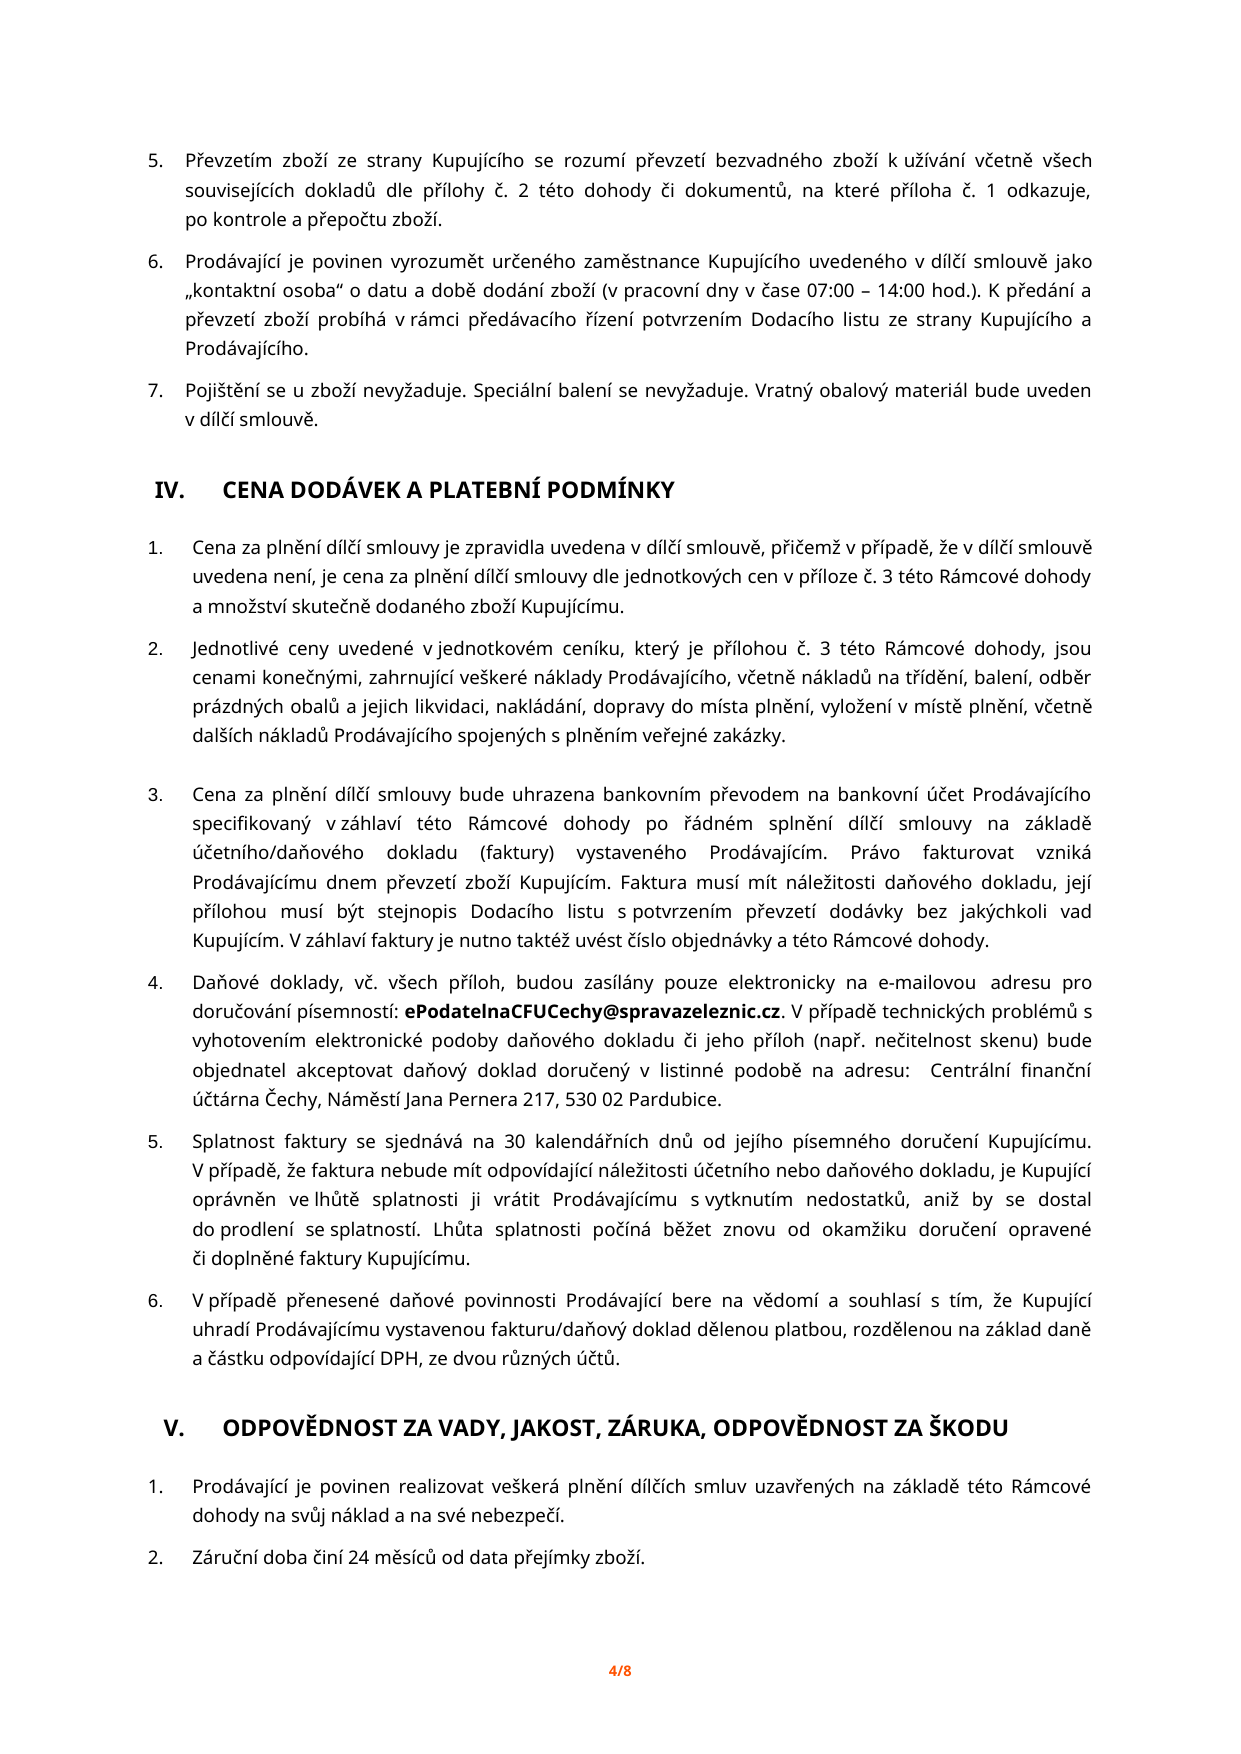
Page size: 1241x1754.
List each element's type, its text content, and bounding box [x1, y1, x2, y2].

subtitle Daňové doklady, vč. všech příloh, budou zasílány pouze elektronicky na e-mailovou adresu pro doručování písemností: ePodatelnaCFUCechy@spravazeleznic.cz. V případě technických problémů s vyhotovením elektronické podoby daňového dokladu či jeho příloh (např. nečitelnost skenu) bude objednatel akceptovat daňový doklad doručený v listinné podobě na adresu: Centrální finanční účtárna Čechy, Náměstí Jana Pernera 217, 530 02 Pardubice. [148, 969, 1093, 1112]
subtitle Pojištění se u zboží nevyžaduje. Speciální balení se nevyžaduje. Vratný obalový materiál bude uveden v dílčí smlouvě. [148, 377, 1093, 432]
subtitle Cena za plnění dílčí smlouvy je zpravidla uvedena v dílčí smlouvě, přičemž v případě, že v dílčí smlouvě uvedena není, je cena za plnění dílčí smlouvy dle jednotkových cen v příloze č. 3 této Rámcové dohody a množství skutečně dodaného zboží Kupujícímu. [148, 534, 1093, 618]
subtitle Splatnost faktury se sjednává na 30 kalendářních dnů od jejího písemného doručení Kupujícímu. V případě, že faktura nebude mít odpovídající náležitosti účetního nebo daňového dokladu, je Kupující oprávněn ve lhůtě splatnosti ji vrátit Prodávajícímu s vytknutím nedostatků, aniž by se dostal do prodlení se splatností. Lhůta splatnosti počíná běžet znovu od okamžiku doručení opravené či doplněné faktury Kupujícímu. [148, 1128, 1093, 1271]
list Záruční doba činí 24 měsíců od data přejímky zboží. [148, 1544, 1093, 1570]
list CENA DODÁVEK A PLATEBNÍ PODMÍNKY [185, 473, 1093, 505]
subtitle Prodávající je povinen vyrozumět určeného zaměstnance Kupujícího uvedeného v dílčí smlouvě jako „kontaktní osoba“ o datu a době dodání zboží (v pracovní dny v čase 07:00 – 14:00 hod.). K předání a převzetí zboží probíhá v rámci předávacího řízení potvrzením Dodacího listu ze strany Kupujícího a Prodávajícího. [148, 248, 1093, 361]
list Jednotlivé ceny uvedené v jednotkovém ceníku, který je přílohou č. 3 této Rámcové dohody, jsou cenami konečnými, zahrnující veškeré náklady Prodávajícího, včetně nákladů na třídění, balení, odběr prázdných obalů a jejich likvidaci, nakládání, dopravy do místa plnění, vyložení v místě plnění, včetně dalších nákladů Prodávajícího spojených s plněním veřejné zakázky. [148, 635, 1093, 748]
list Převzetím zboží ze strany Kupujícího se rozumí převzetí bezvadného zboží k užívání včetně všech souvisejících dokladů dle přílohy č. 2 této dohody či dokumentů, na které příloha č. 1 odkazuje, po kontrole a přepočtu zboží. [148, 148, 1093, 232]
list Prodávající je povinen realizovat veškerá plnění dílčích smluv uzavřených na základě této Rámcové dohody na svůj náklad a na své nebezpečí. [148, 1473, 1093, 1528]
list ODPOVĚDNOST ZA VADY, JAKOST, ZÁRUKA, ODPOVĚDNOST ZA ŠKODU [185, 1412, 1093, 1443]
subtitle V případě přenesené daňové povinnosti Prodávající bere na vědomí a souhlasí s tím, že Kupující uhradí Prodávajícímu vystavenou fakturu/daňový doklad dělenou platbou, rozdělenou na základ daně a částku odpovídající DPH, ze dvou různých účtů. [148, 1287, 1093, 1371]
list Cena za plnění dílčí smlouvy bude uhrazena bankovním převodem na bankovní účet Prodávajícího specifikovaný v záhlaví této Rámcové dohody po řádném splnění dílčí smlouvy na základě účetního/daňového dokladu (faktury) vystaveného Prodávajícím. Právo fakturovat vzniká Prodávajícímu dnem převzetí zboží Kupujícím. Faktura musí mít náležitosti daňového dokladu, její přílohou musí být stejnopis Dodacího listu s potvrzením převzetí dodávky bez jakýchkoli vad Kupujícím. V záhlaví faktury je nutno taktéž uvést číslo objednávky a této Rámcové dohody. [148, 781, 1093, 953]
